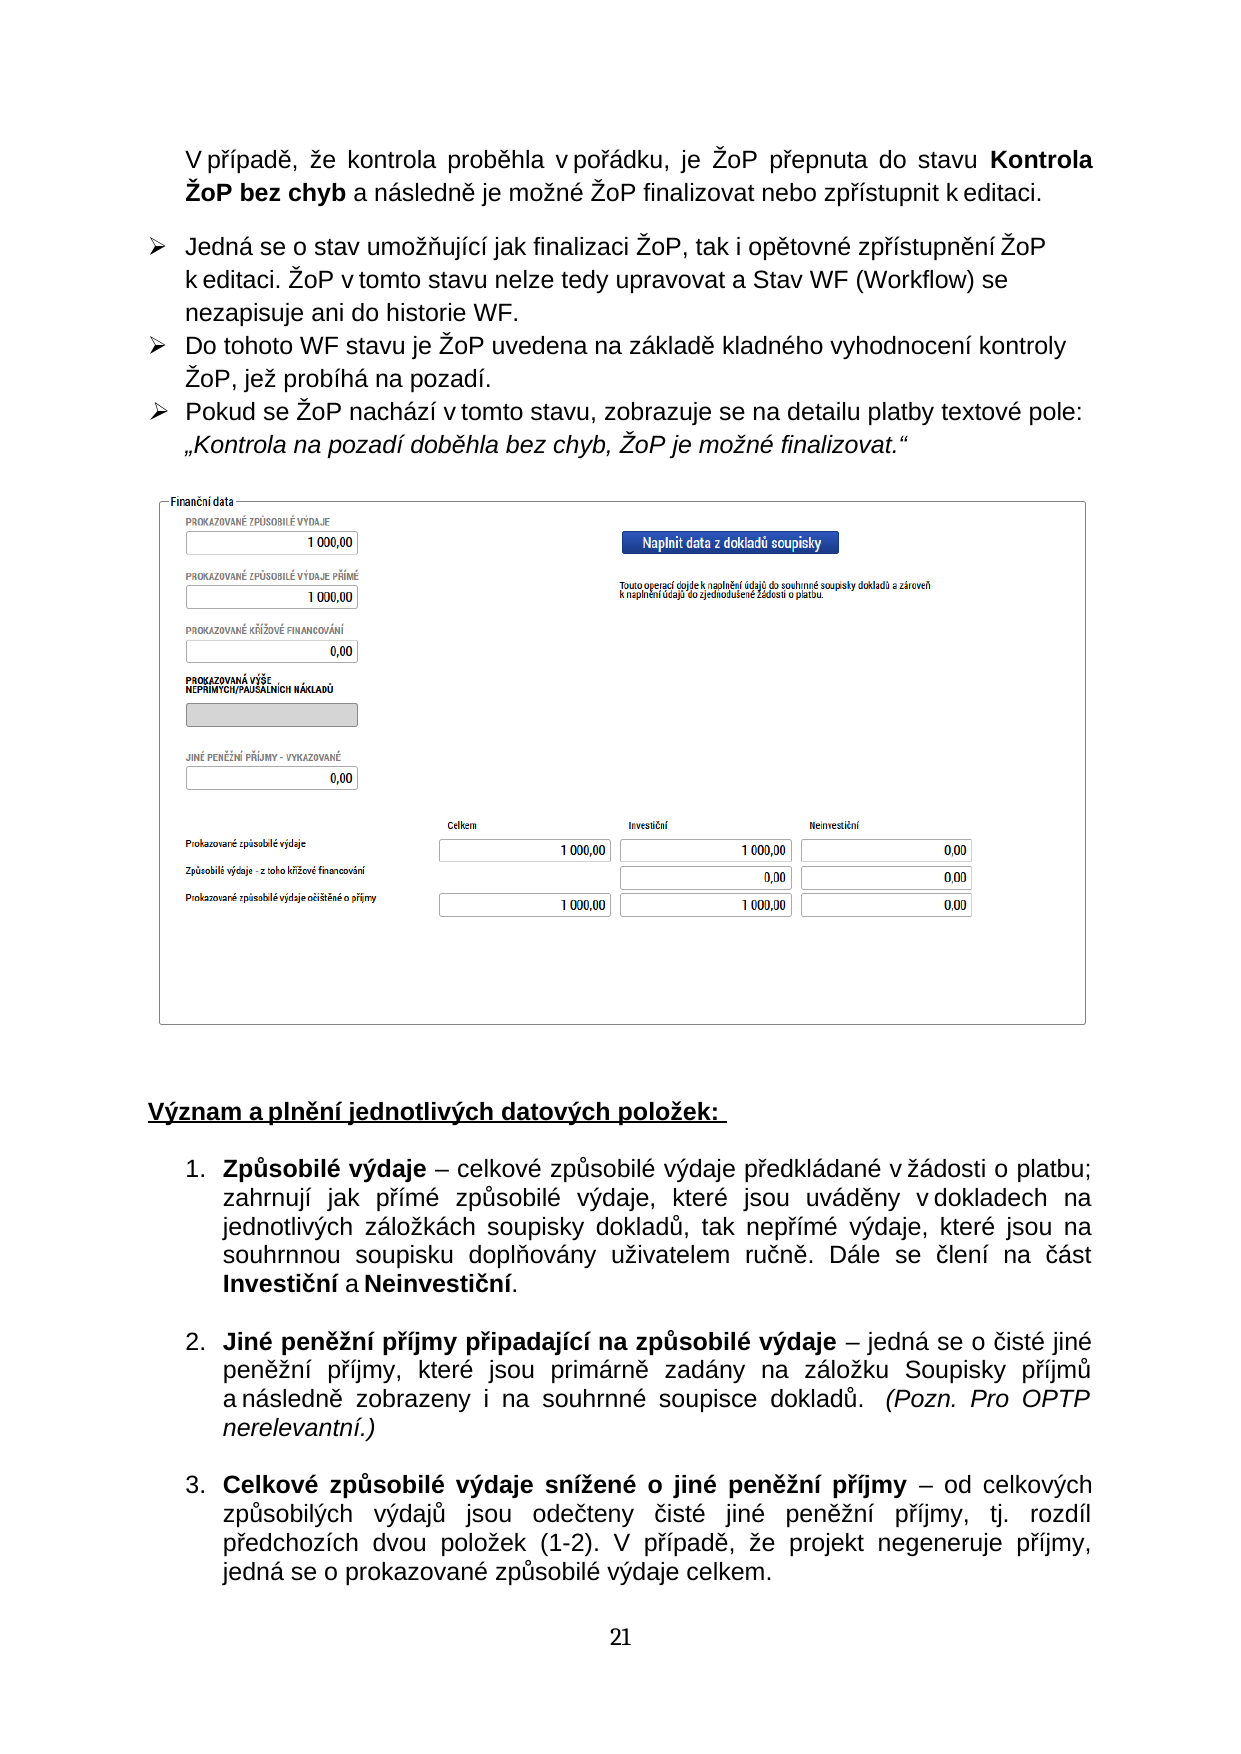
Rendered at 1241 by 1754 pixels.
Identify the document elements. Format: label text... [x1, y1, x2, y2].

list Způsobilé výdaje – celkové způsobilé výdaje předkládané v žádosti o platbu; zahrnují jak přímé způsobilé výdaje, které jsou uváděny v dokladech na jednotlivých záložkách soupisky dokladů, tak nepřímé výdaje, které jsou na souhrnnou soupisku doplňovány uživatelem ručně. Dále se člení na část Investiční a Neinvestiční. [185, 1154, 1093, 1298]
list Pokud se ŽoP nachází v tomto stavu, zobrazuje se na detailu platby textové pole: „Kontrola na pozadí doběhla bez chyb, ŽoP je možné finalizovat.“ [148, 397, 1093, 459]
list Jiné peněžní příjmy připadající na způsobilé výdaje – jedná se o čisté jiné peněžní příjmy, které jsou primárně zadány na záložku Soupisky příjmů a následně zobrazeny i na souhrnné soupisce dokladů. (Pozn. Pro OPTP nerelevantní.) [185, 1327, 1093, 1442]
list Celkové způsobilé výdaje snížené o jiné peněžní příjmy – od celkových způsobilých výdajů jsou odečteny čisté jiné peněžní příjmy, tj. rozdíl předchozích dvou položek (1-2). V případě, že projekt negeneruje příjmy, jedná se o prokazované způsobilé výdaje celkem. [185, 1470, 1093, 1585]
picture [147, 488, 1093, 1035]
list Do tohoto WF stavu je ŽoP uvedena na základě kladného vyhodnocení kontroly ŽoP, jež probíhá na pozadí. [148, 331, 1093, 393]
text Význam a plnění jednotlivých datových položek: [148, 1097, 1093, 1125]
text V případě, že kontrola proběhla v pořádku, je ŽoP přepnuta do stavu Kontrola ŽoP bez chyb a následně je možné ŽoP finalizovat nebo zpřístupnit k editaci. [185, 145, 1093, 206]
list Jedná se o stav umožňující jak finalizaci ŽoP, tak i opětovné zpřístupnění ŽoP k editaci. ŽoP v tomto stavu nelze tedy upravovat a Stav WF (Workflow) se nezapisuje ani do historie WF. [148, 232, 1093, 326]
